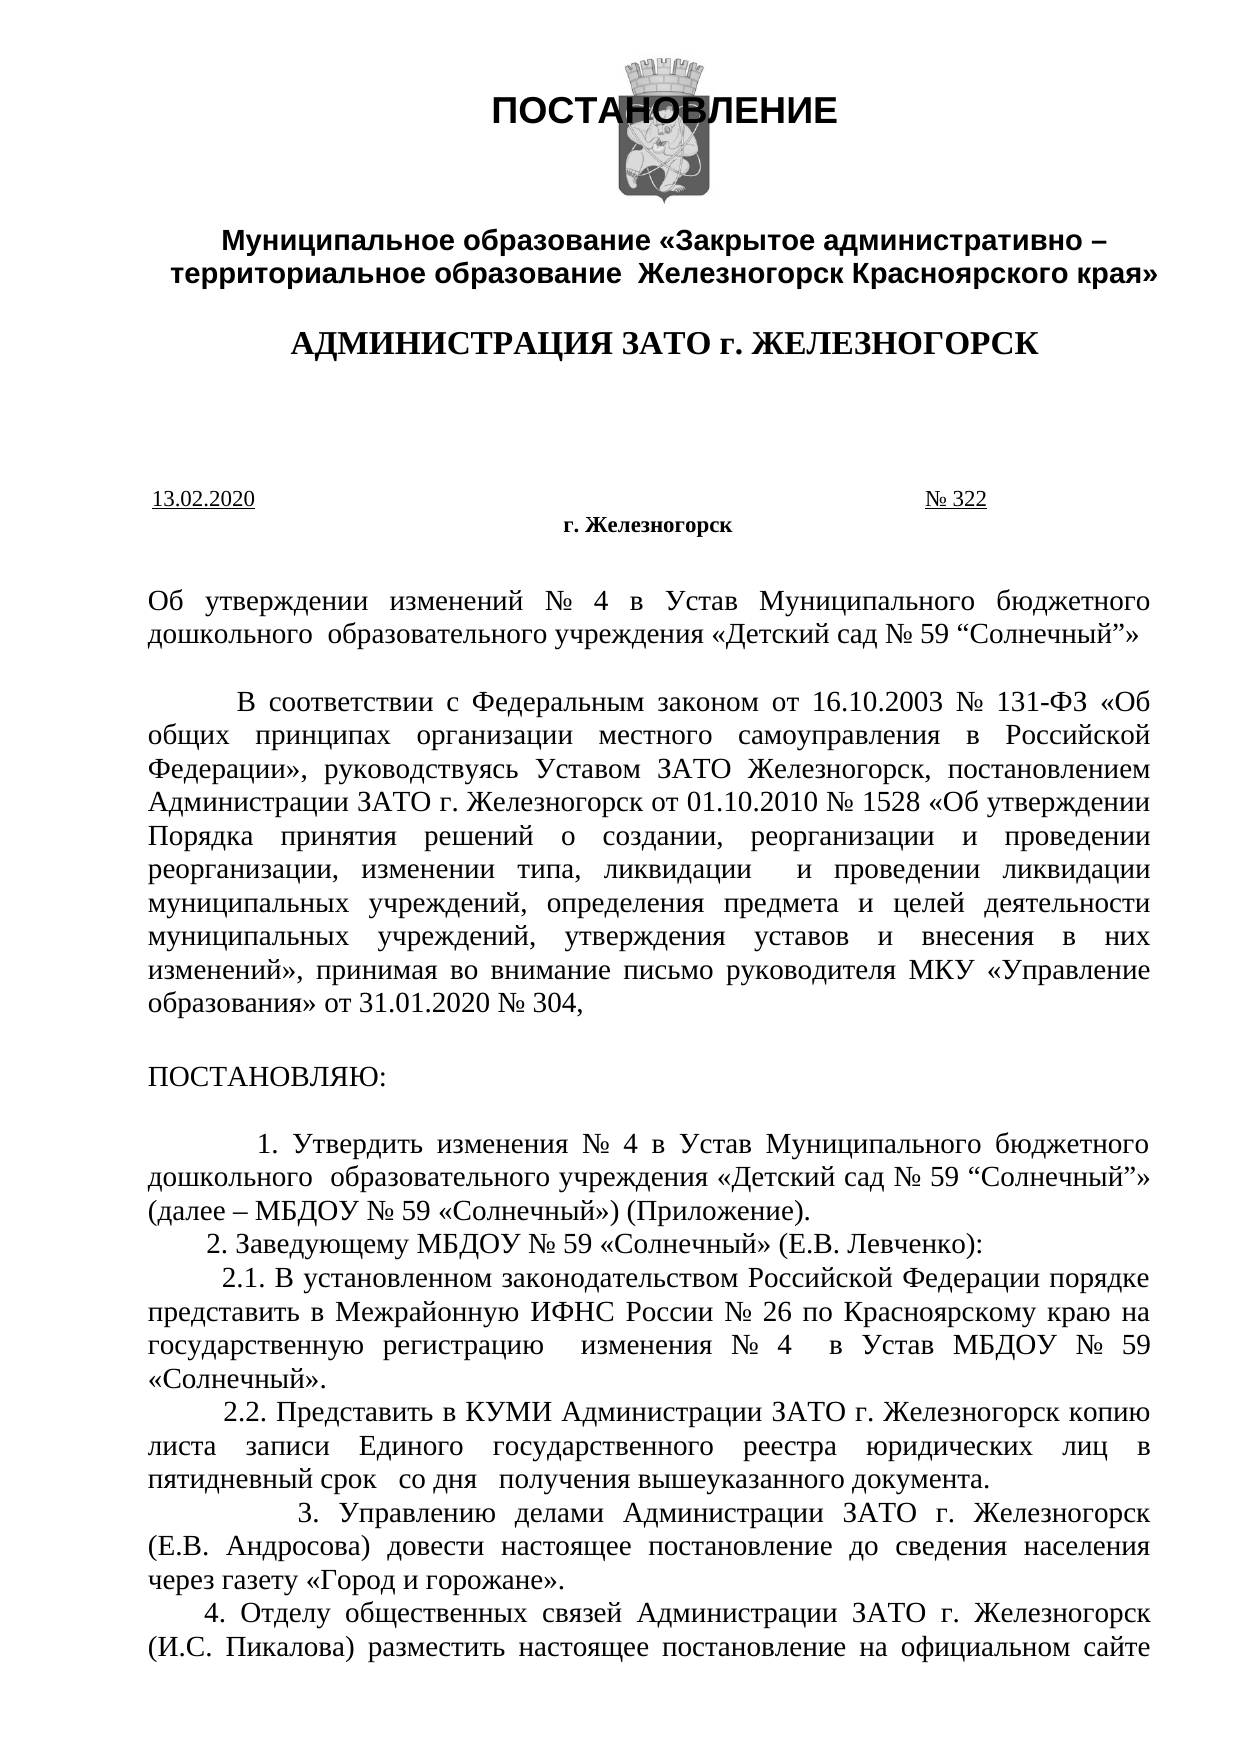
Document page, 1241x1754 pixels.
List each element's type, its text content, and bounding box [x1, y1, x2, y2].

text ПОСТАНОВЛЯЮ: [148, 1059, 1196, 1092]
text ПОСТАНОВЛЕНИЕ [151, 88, 1178, 131]
text 2.2. Представить в КУМИ Администрации ЗАТО г. Железногорск копию листа записи Единого государственного реестра юридических лиц в пятидневный срок со дня получения вышеуказанного документа. [133, 1394, 1152, 1495]
text 2. Заведующему МБДОУ № 59 «Солнечный» (Е.В. Левченко): [148, 1227, 1196, 1260]
text г. Железногорск [123, 511, 1173, 538]
text В соответствии с Федеральным законом от 16.10.2003 № 131-ФЗ «Об общих принципах организации местного самоуправления в Российской Федерации», руководствуясь Уставом ЗАТО Железногорск, постановлением Администрации ЗАТО г. Железногорск от 01.10.2010 № 1528 «Об утверждении Порядка принятия решений о создании, реорганизации и проведении реорганизации, изменении типа, ликвидации и проведении ликвидации муниципальных учреждений, определения предмета и целей деятельности муниципальных учреждений, утверждения уставов и внесения в них изменений», принимая во внимание письмо руководителя МКУ «Управление образования» от 31.01.2020 № 304, [148, 684, 1152, 1019]
text 13.02.2020 № 322 [123, 485, 1173, 511]
text Об утверждении изменений № 4 в Устав Муниципального бюджетного дошкольного образовательного учреждения «Детский сад № 59 “Солнечный”» [148, 583, 1152, 650]
text 1. Утвердить изменения № 4 в Устав Муниципального бюджетного дошкольного образовательного учреждения «Детский сад № 59 “Солнечный”» (далее – МБДОУ № 59 «Солнечный») (Приложение). [148, 1126, 1152, 1227]
text Муниципальное образование «Закрытое административно – территориальное образование Железногорск Красноярского края» [151, 223, 1178, 290]
text 3. Управлению делами Администрации ЗАТО г. Железногорск (Е.В. Андросова) довести настоящее постановление до сведения населения через газету «Город и горожане». [148, 1495, 1152, 1596]
subtitle АДМИНИСТРАЦИЯ ЗАТО г. ЖЕЛЕЗНОГОРСК [151, 323, 1178, 362]
text 2.1. В установленном законодательством Российской Федерации порядке представить в Межрайонную ИФНС России № 26 по Красноярскому краю на государственную регистрацию изменения № 4 в Устав МБДОУ № 59 «Солнечный». [148, 1260, 1152, 1394]
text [148, 1596, 1152, 1663]
